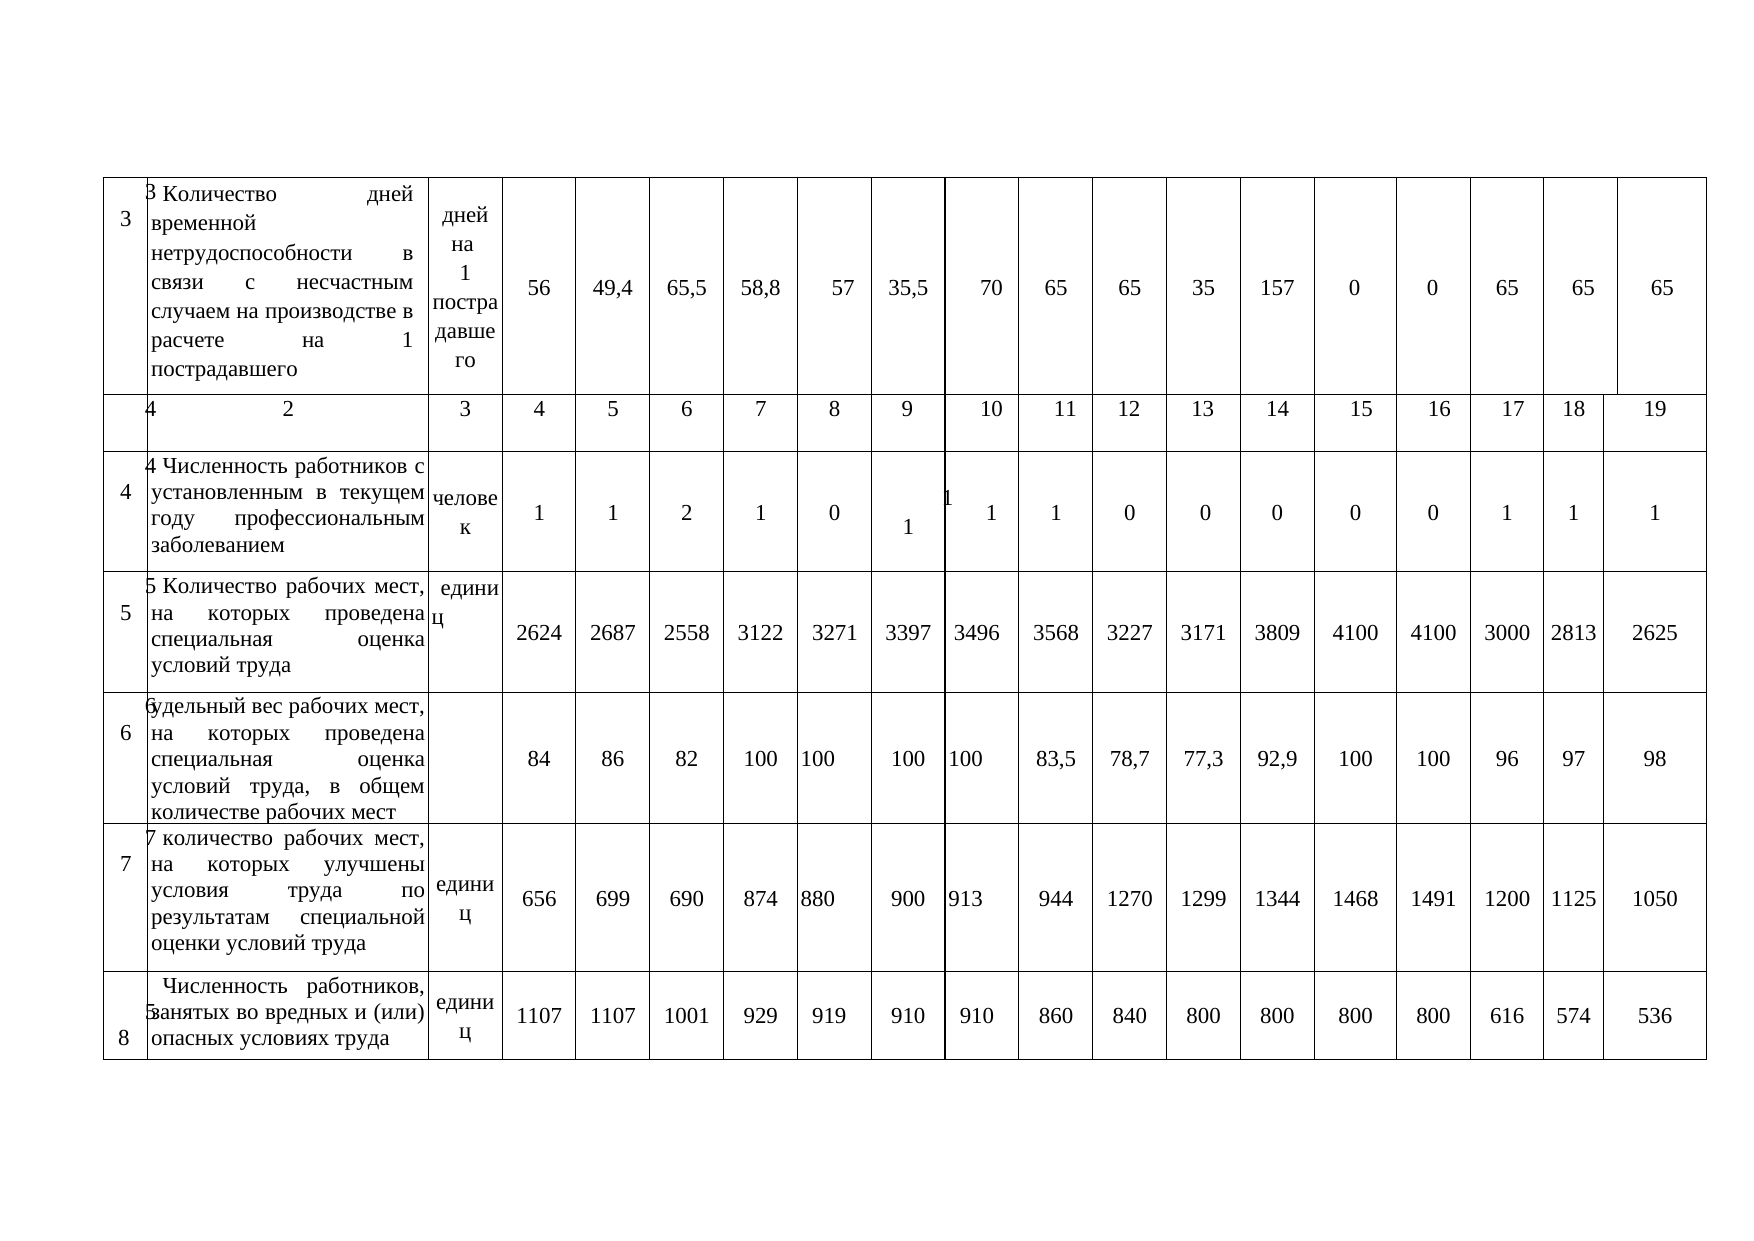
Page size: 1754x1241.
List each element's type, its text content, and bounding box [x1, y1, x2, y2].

table_cell 910 [946, 972, 1018, 1059]
table_cell 3 [429, 395, 502, 451]
table_cell 3271 [798, 572, 871, 692]
table_cell 18 [1544, 395, 1603, 451]
table_cell 16 [1397, 395, 1470, 451]
table_cell 13 [1167, 395, 1240, 451]
table_cell 880 [798, 824, 871, 971]
table_cell 2625 [1604, 572, 1706, 692]
table_cell 800 [1241, 972, 1314, 1059]
table_cell 800 [1167, 972, 1240, 1059]
table_cell 1 [1471, 452, 1543, 571]
table_cell 44 [104, 452, 147, 571]
table_cell 1200 [1471, 824, 1543, 971]
table_cell 4 [503, 395, 575, 451]
table_cell 9 [872, 395, 944, 451]
table_cell 3171 [1167, 572, 1240, 692]
table_cell 55 [104, 572, 147, 692]
table_cell 0 [1241, 452, 1314, 571]
table_cell 11 [872, 452, 944, 571]
table_cell Количество рабочих мест, на которых проведена специальная оценка условий труда [148, 572, 428, 692]
table_cell 100 [724, 693, 797, 823]
table_cell 77 [104, 824, 147, 971]
table_cell 3809 [1241, 572, 1314, 692]
table_cell 1 [946, 452, 1018, 571]
table_cell 944 [1019, 824, 1092, 971]
table_cell 100 [872, 693, 944, 823]
table_cell 1 [576, 452, 649, 571]
table_cell 17 [1471, 395, 1543, 451]
table_cell 7 [724, 395, 797, 451]
table_cell 656 [503, 824, 575, 971]
table_cell 900 [872, 824, 944, 971]
table_cell 14 [1241, 395, 1314, 451]
table_cell 0 [1397, 178, 1470, 394]
table_cell 98 [1604, 693, 1706, 823]
table_cell 2 [148, 395, 428, 451]
table_cell 1107 [576, 972, 649, 1059]
table_cell 15 [1315, 395, 1396, 451]
table_cell 78,7 [1093, 693, 1166, 823]
table_cell единиц [429, 824, 502, 971]
table_cell 57 [798, 178, 871, 394]
table_cell 860 [1019, 972, 1092, 1059]
table_cell 77,3 [1167, 693, 1240, 823]
table_cell 913 [946, 824, 1018, 971]
table_cell 10 [946, 395, 1018, 451]
table_cell 100 [798, 693, 871, 823]
table_cell 840 [1093, 972, 1166, 1059]
table_cell 910 [872, 972, 944, 1059]
table_cell 35 [1167, 178, 1240, 394]
table_cell 1050 [1604, 824, 1706, 971]
table_cell 0 [1093, 452, 1166, 571]
table_cell 19 [1604, 395, 1706, 451]
table_cell 3000 [1471, 572, 1543, 692]
table_cell 1107 [503, 972, 575, 1059]
table_cell 49,4 [576, 178, 649, 394]
table_cell дней на 1 пострадавшего [429, 178, 502, 394]
table_cell 12 [1093, 395, 1166, 451]
table_cell 65 [1471, 178, 1543, 394]
table_cell 3397 [872, 572, 944, 692]
table_cell 66 [104, 693, 147, 823]
table_cell 1468 [1315, 824, 1396, 971]
table_cell 6 [650, 395, 723, 451]
table_cell 11 [1019, 395, 1092, 451]
table_cell 65 [1019, 178, 1092, 394]
table_cell 574 [1544, 972, 1603, 1059]
table_cell 65 [1093, 178, 1166, 394]
table_cell 0 [1315, 178, 1396, 394]
table_cell 2687 [576, 572, 649, 692]
table_cell 3496 [946, 572, 1018, 692]
table_cell 1 [1544, 452, 1603, 571]
table_cell 2558 [650, 572, 723, 692]
table_cell 0 [1315, 452, 1396, 571]
table_cell Численность работников, занятых во вредных и (или) опасных условиях труда [148, 972, 428, 1059]
table_cell 1001 [650, 972, 723, 1059]
table_cell 699 [576, 824, 649, 971]
table_cell 1 [1604, 452, 1706, 571]
table_cell 35,5 [872, 178, 944, 394]
table_cell 1491 [1397, 824, 1470, 971]
table_cell 65 [1618, 178, 1706, 394]
table_cell Количество дней временной нетрудоспособности в связи с несчастным случаем на производстве в расчете на 1 пострадавшего [148, 178, 428, 394]
table_cell 1299 [1167, 824, 1240, 971]
table_cell 919 [798, 972, 871, 1059]
table_cell 4100 [1397, 572, 1470, 692]
table_cell 3568 [1019, 572, 1092, 692]
table_cell 65 [1544, 178, 1617, 394]
table_cell 100 [1315, 693, 1396, 823]
table_cell 874 [724, 824, 797, 971]
table_cell 33 [104, 178, 147, 394]
table_cell количество рабочих мест, на которых улучшены условия труда по результатам специальной оценки условий труда [148, 824, 428, 971]
table_cell 800 [1315, 972, 1396, 1059]
table_cell 1125 [1544, 824, 1603, 971]
table_cell 0 [1167, 452, 1240, 571]
table_cell 2813 [1544, 572, 1603, 692]
table_cell единиц [429, 572, 502, 692]
table_cell Численность работников с установленным в текущем году профессиональным заболеванием [148, 452, 428, 571]
table_cell 3122 [724, 572, 797, 692]
table_cell 86 [576, 693, 649, 823]
table_cell 5 8 [104, 972, 147, 1059]
table_cell 929 [724, 972, 797, 1059]
table_cell 1344 [1241, 824, 1314, 971]
table_cell [429, 693, 502, 823]
table_cell 65,5 [650, 178, 723, 394]
table_cell 4100 [1315, 572, 1396, 692]
table_cell 157 [1241, 178, 1314, 394]
table_cell 800 [1397, 972, 1470, 1059]
table_cell 1 [503, 452, 575, 571]
table_cell 536 [1604, 972, 1706, 1059]
table_cell 58,8 [724, 178, 797, 394]
table_cell единиц [429, 972, 502, 1059]
table_cell 100 [1397, 693, 1470, 823]
table_cell 97 [1544, 693, 1603, 823]
table_cell 4 [104, 395, 147, 451]
table_cell 70 [946, 178, 1018, 394]
table_cell 83,5 [1019, 693, 1092, 823]
table_cell 690 [650, 824, 723, 971]
table_cell 2 [650, 452, 723, 571]
table_cell 1 [1019, 452, 1092, 571]
table_cell 56 [503, 178, 575, 394]
table_cell 616 [1471, 972, 1543, 1059]
table_cell 84 [503, 693, 575, 823]
table_cell человек [429, 452, 502, 571]
table_cell 5 [576, 395, 649, 451]
table_cell 96 [1471, 693, 1543, 823]
table_cell 0 [798, 452, 871, 571]
table_cell 92,9 [1241, 693, 1314, 823]
table_cell 0 [1397, 452, 1470, 571]
table_cell 8 [798, 395, 871, 451]
table_cell 1 [724, 452, 797, 571]
table_cell 100 [946, 693, 1018, 823]
table_cell 82 [650, 693, 723, 823]
table_cell 2624 [503, 572, 575, 692]
table_cell 1270 [1093, 824, 1166, 971]
table_cell 3227 [1093, 572, 1166, 692]
table_cell удельный вес рабочих мест, на которых проведена специальная оценка условий труда, в общем количестве рабочих мест [148, 693, 428, 823]
